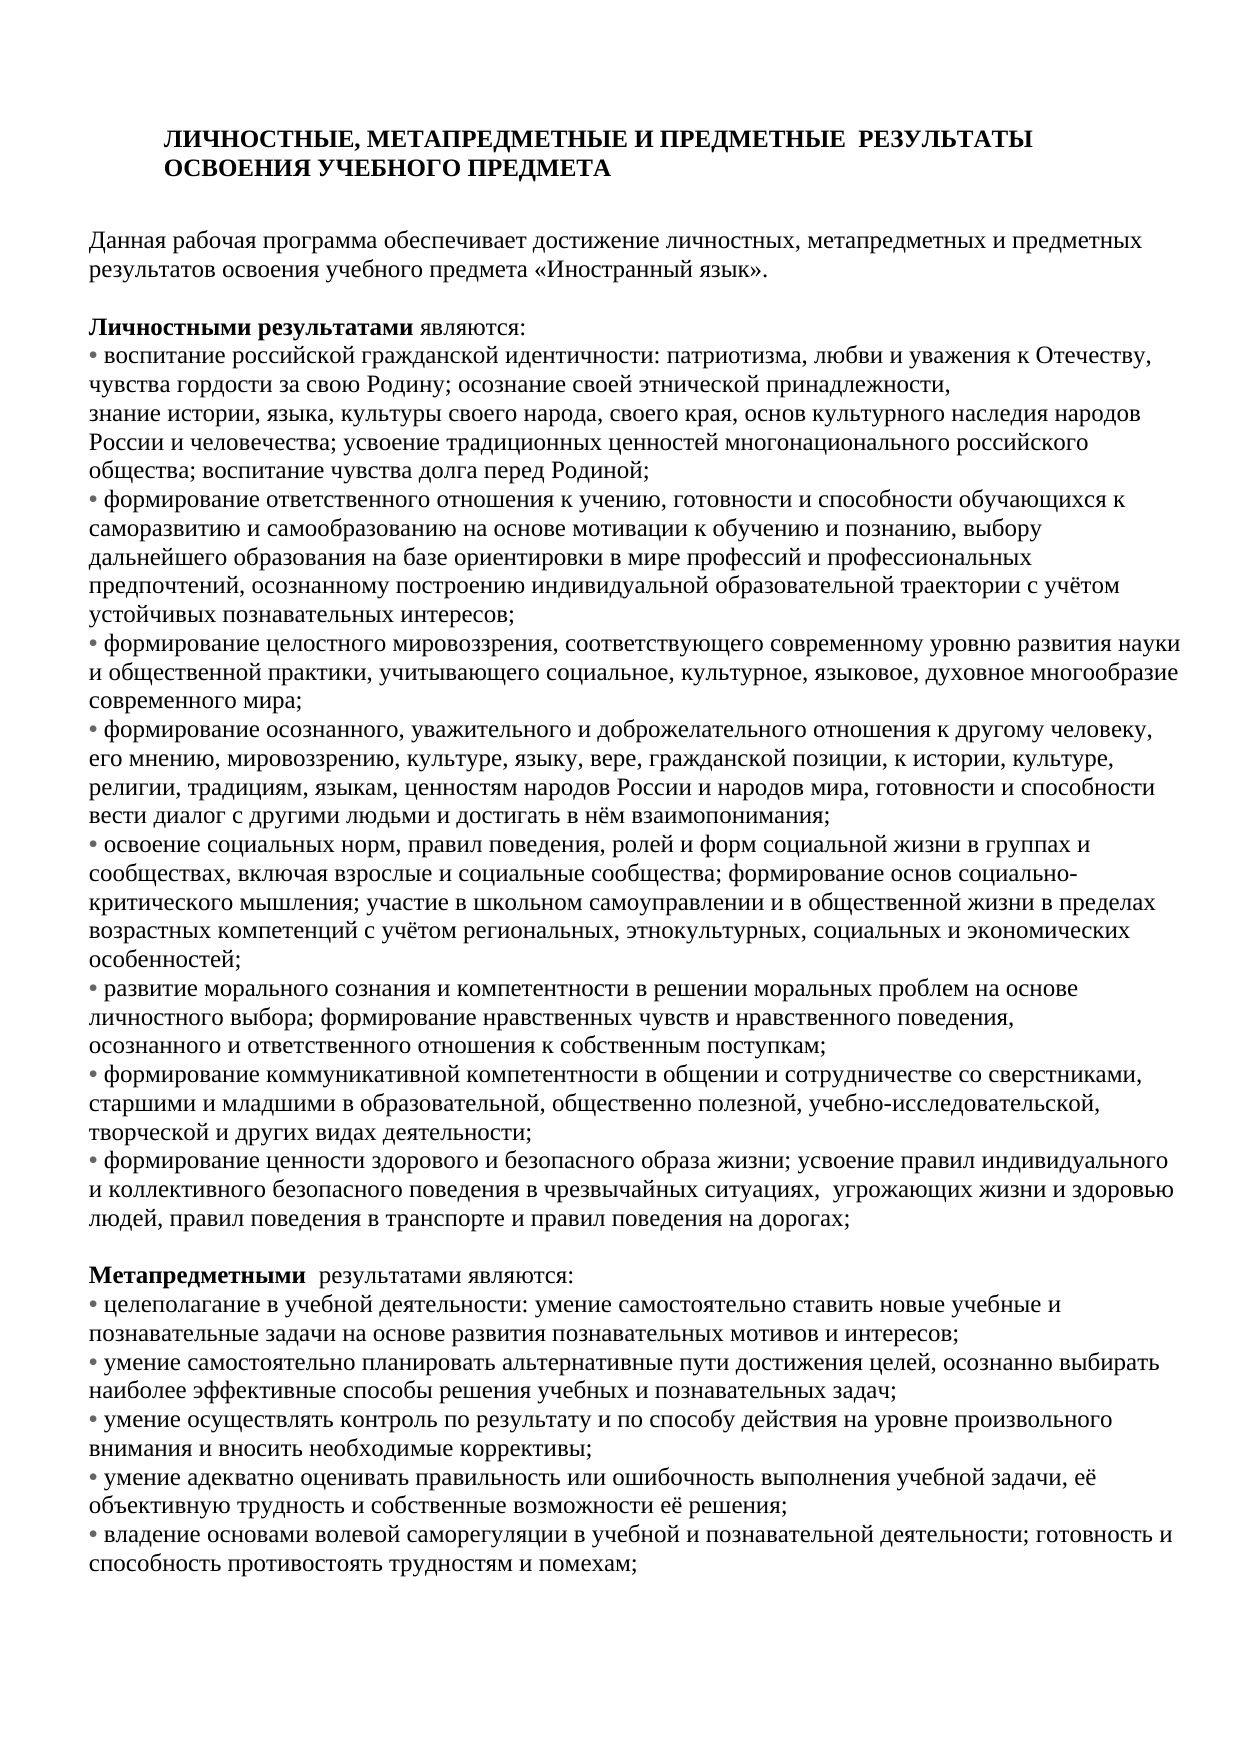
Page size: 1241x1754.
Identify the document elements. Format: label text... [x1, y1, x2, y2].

text • умение адекватно оценивать правильность или ошибочность выполнения учебной задачи, её объективную трудность и собственные возможности её решения; [89, 1462, 1181, 1519]
text • целеполагание в учебной деятельности: умение самостоятельно ставить новые учебные и познавательные задачи на основе развития познавательных мотивов и интересов; [89, 1289, 1181, 1347]
text • формирование осознанного, уважительного и доброжелательного отношения к другому человеку, его мнению, мировоззрению, культуре, языку, вере, гражданской позиции, к истории, культуре, религии, традициям, языкам, ценностям народов России и народов мира, готовности и способности вести диалог с другими людьми и достигать в нём взаимопонимания; [89, 714, 1181, 829]
text • владение основами волевой саморегуляции в учебной и познавательной деятельности; готовность и способность противостоять трудностям и помехам; [89, 1519, 1181, 1577]
text • формирование ценности здорового и безопасного образа жизни; усвоение правил индивидуального и коллективного безопасного поведения в чрезвычайных ситуациях, угрожающих жизни и здоровью людей, правил поведения в транспорте и правил поведения на дорогах; [89, 1146, 1181, 1232]
text • формирование ответственного отношения к учению, готовности и способности обучающихся к саморазвитию и самообразованию на основе мотивации к обучению и познанию, выбору дальнейшего образования на базе ориентировки в мире профессий и профессиональных предпочтений, осознанному построению индивидуальной образовательной траектории с учётом устойчивых познавательных интересов; [89, 484, 1181, 628]
text осознанного и ответственного отношения к собственным поступкам; [89, 1031, 1181, 1059]
text • умение осуществлять контроль по результату и по способу действия на уровне произвольного внимания и вносить необходимые коррективы; [89, 1404, 1181, 1462]
text • умение самостоятельно планировать альтернативные пути достижения целей, осознанно выбирать наиболее эффективные способы решения учебных и познавательных задач; [89, 1347, 1181, 1404]
text Метапредметными результатами являются: [89, 1261, 1181, 1289]
text • формирование целостного мировоззрения, соответствующего современному уровню развития науки и общественной практики, учитывающего социальное, культурное, языковое, духовное многообразие современного мира; [89, 628, 1181, 714]
text • формирование коммуникативной компетентности в общении и сотрудничестве со сверстниками, старшими и младшими в образовательной, общественно полезной, учебно-исследовательской, творческой и других видах деятельности; [89, 1059, 1181, 1146]
text Личностными результатами являются: [89, 312, 1181, 341]
text • развитие морального сознания и компетентности в решении моральных проблем на основе личностного выбора; формирование нравственных чувств и нравственного поведения, [89, 973, 1181, 1031]
text • освоение социальных норм, правил поведения, ролей и форм социальной жизни в группах и сообществах, включая взрослые и социальные сообщества; формирование основ социально-критического мышления; участие в школьном самоуправлении и в общественной жизни в пределах возрастных компетенций с учётом региональных, этнокультурных, социальных и экономических особенностей; [89, 829, 1181, 973]
text знание истории, языка, культуры своего народа, своего края, основ культурного наследия народов России и человечества; усвоение традиционных ценностей многонационального российского общества; воспитание чувства долга перед Родиной; [89, 398, 1181, 484]
text Данная рабочая программа обеспечивает достижение личностных, метапредметных и предметных результатов освоения учебного предмета «Иностранный язык». [89, 226, 1181, 283]
text • воспитание российской гражданской идентичности: патриотизма, любви и уважения к Отечеству, чувства гордости за свою Родину; осознание своей этнической принадлежности, [89, 341, 1181, 398]
list ЛИЧНОСТНЫЕ, МЕТАПРЕДМЕТНЫЕ И ПРЕДМЕТНЫЕ РЕЗУЛЬТАТЫ ОСВОЕНИЯ УЧЕБНОГО ПРЕДМЕТА [164, 124, 1181, 182]
